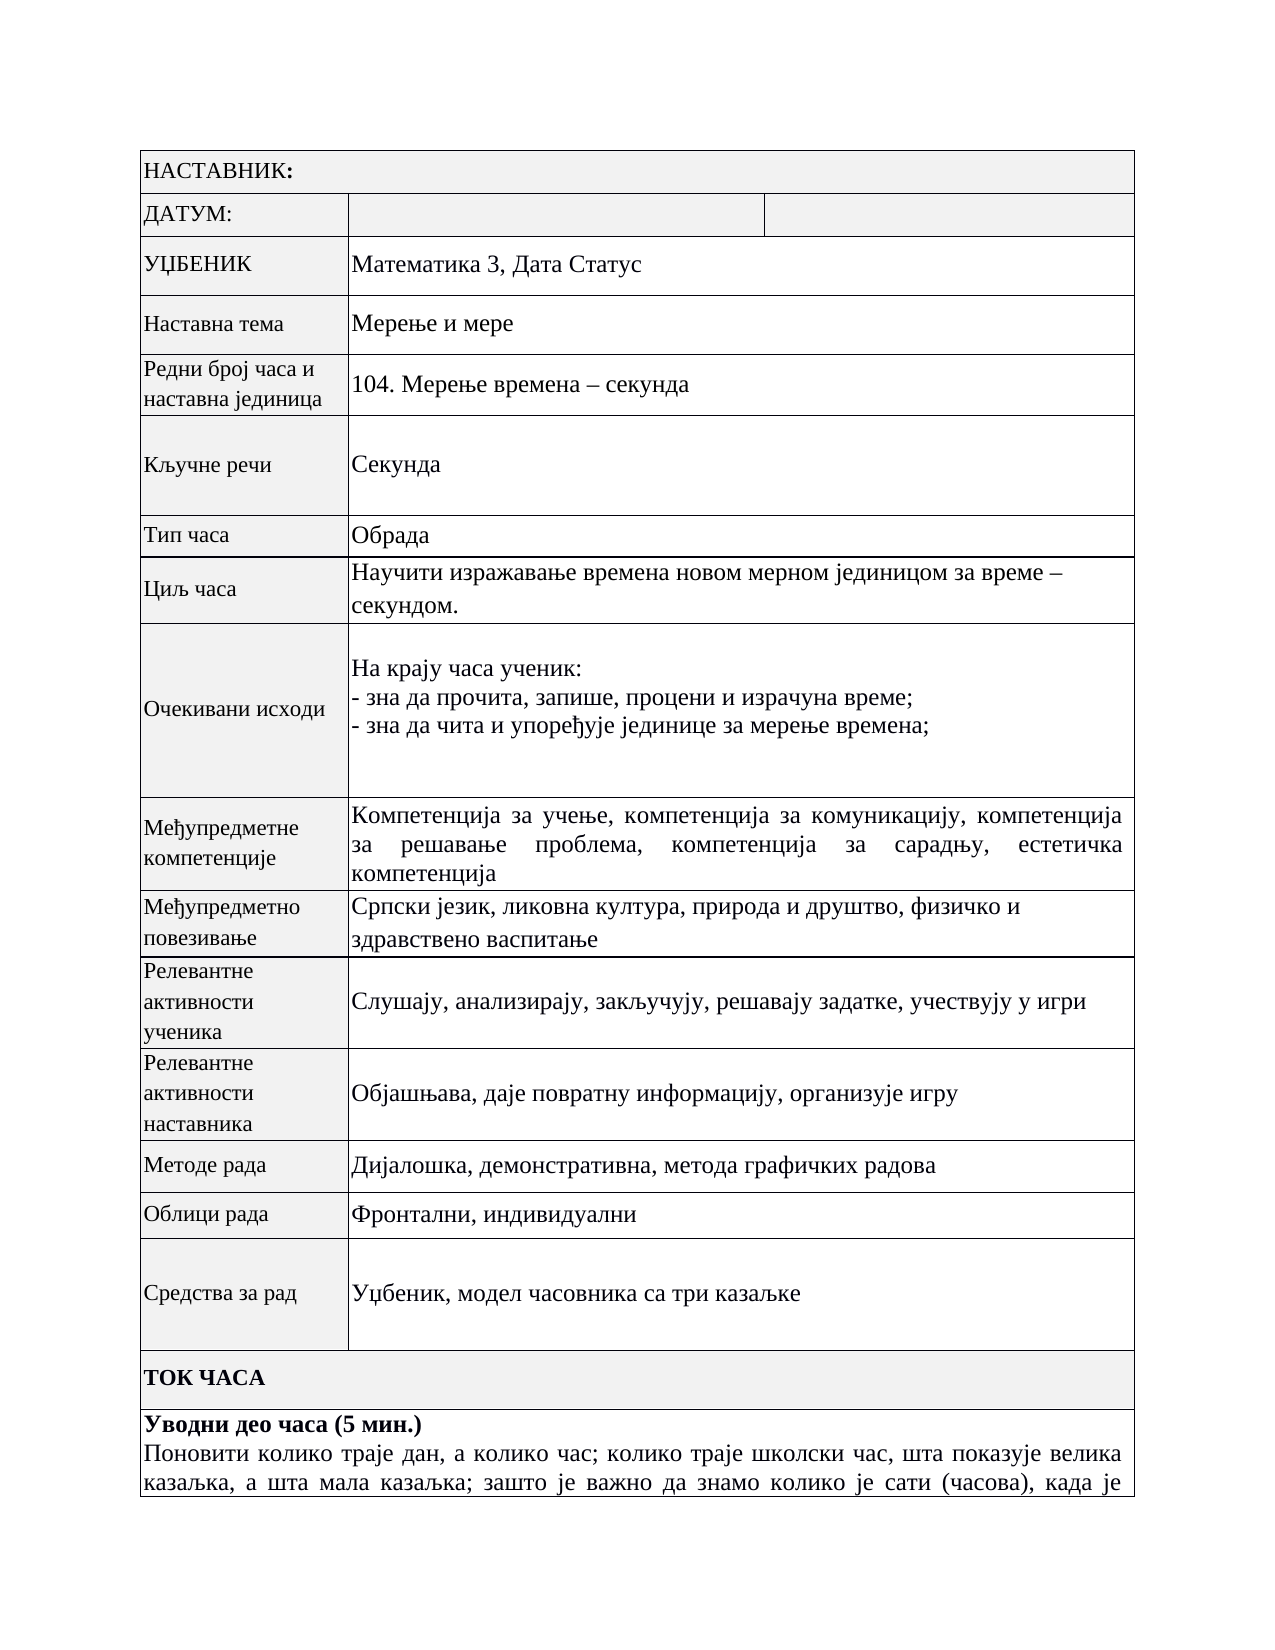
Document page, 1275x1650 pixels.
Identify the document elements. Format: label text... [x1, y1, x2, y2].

table_cell Међупредметно повезивање [141, 891, 348, 956]
table_cell Међупредметне компетенције [141, 798, 348, 890]
table_cell Средства за рад [141, 1239, 348, 1349]
table_cell [349, 194, 764, 236]
table_cell ТОК ЧАСА [141, 1351, 1134, 1408]
table_cell Обрада [349, 516, 1134, 556]
table_cell На крају часа ученик: - зна да прочита, запише, процени и израчуна време; - зна да чита и упоређује јединице за мерење времена; [349, 624, 1134, 797]
table_cell Објашњава, даје повратну информацију, организује игру [349, 1049, 1134, 1140]
table_cell Релевантне активности ученика [141, 958, 348, 1048]
table_cell Наставна тема [141, 296, 348, 354]
table_cell НАСТАВНИК: [141, 151, 1134, 193]
table_cell Кључне речи [141, 416, 348, 515]
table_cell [141, 1410, 1134, 1496]
table_cell Уџбеник, модел часовника са три казаљке [349, 1239, 1134, 1349]
table_cell Српски језик, ликовна култура, природа и друштво, физичко и здравствено васпитање [349, 891, 1134, 956]
table_cell Облици рада [141, 1193, 348, 1238]
table_cell ДАТУМ: [141, 194, 348, 236]
table_cell Методе рада [141, 1141, 348, 1192]
table_cell УЏБЕНИК [141, 237, 348, 295]
table_cell Очекивани исходи [141, 624, 348, 797]
table_cell Mатематика 3, Дата Статус [349, 237, 1134, 295]
table_cell Научити изражавање времена новом мерном јединицом за време – секундом. [349, 558, 1134, 623]
table_cell Мерење и мере [349, 296, 1134, 354]
table_cell [765, 194, 1134, 236]
table_cell Тип часа [141, 516, 348, 556]
table_cell Релевантне активности наставника [141, 1049, 348, 1140]
table_cell Секунда [349, 416, 1134, 515]
table_cell 104. Мерење времена – секунда [349, 355, 1134, 415]
table_cell Редни број часа и наставна јединица [141, 355, 348, 415]
table_cell Дијалошка, демонстративна, метода графичких радова [349, 1141, 1134, 1192]
table_cell Фронтални, индивидуални [349, 1193, 1134, 1238]
table_cell Слушају, анализирају, закључују, решавају задатке, учествују у игри [349, 958, 1134, 1048]
table_cell Циљ часа [141, 558, 348, 623]
table_cell Компетенција за учење, компетенција за комуникацију, компетенција за решавање проблема, компетенција за сарадњу, естетичка компетенција [349, 798, 1134, 890]
